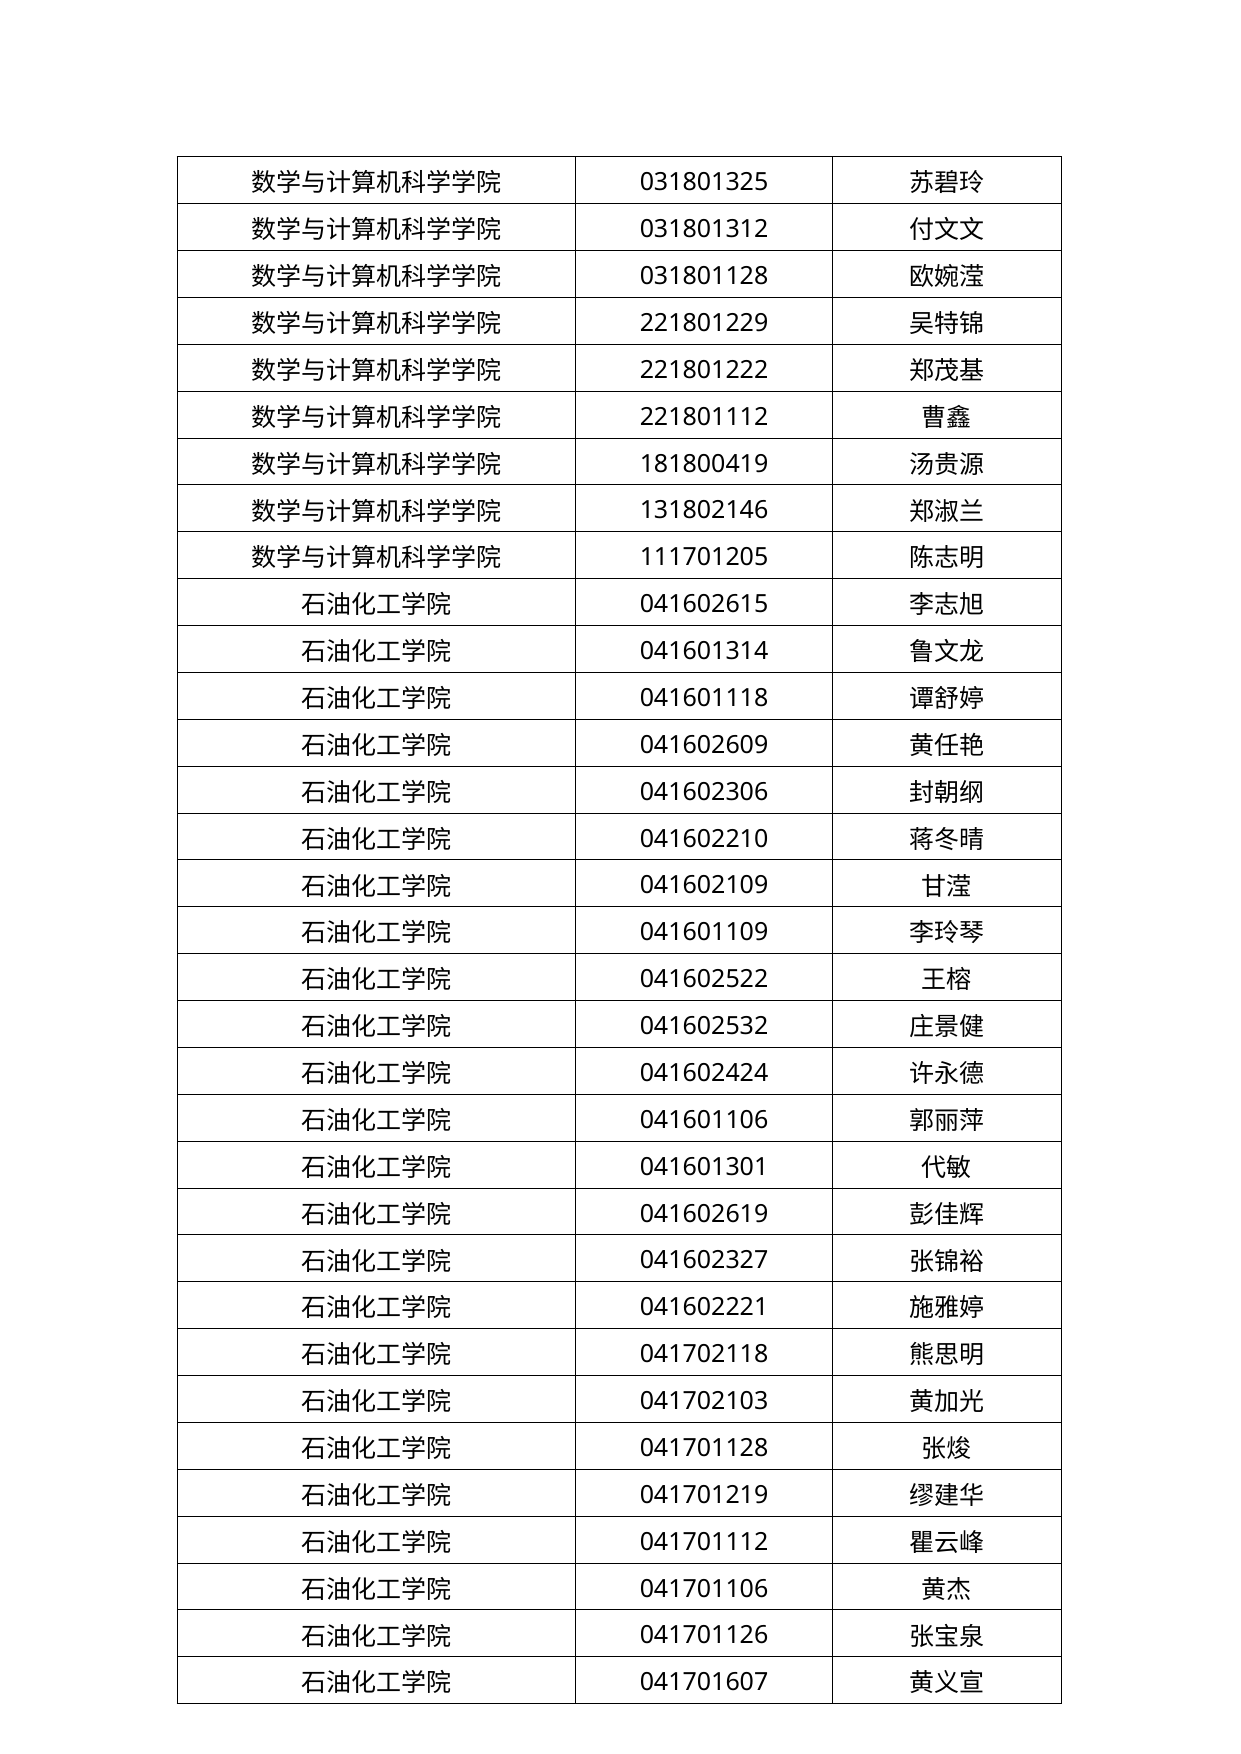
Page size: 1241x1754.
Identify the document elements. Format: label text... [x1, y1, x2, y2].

table_cell 031801312 [576, 204, 832, 250]
table_cell 庄景健 [833, 1001, 1061, 1047]
table_cell 熊思明 [833, 1329, 1061, 1375]
table_cell 汤贵源 [833, 439, 1061, 484]
table_cell 苏碧玲 [833, 157, 1061, 203]
table_cell 石油化工学院 [178, 860, 575, 906]
table_cell 041701126 [576, 1610, 832, 1656]
table_cell 041602424 [576, 1048, 832, 1094]
table_cell 谭舒婷 [833, 673, 1061, 719]
table_cell 石油化工学院 [178, 1095, 575, 1141]
table_cell 石油化工学院 [178, 767, 575, 812]
table_cell 欧婉滢 [833, 251, 1061, 297]
table_cell 施雅婷 [833, 1282, 1061, 1328]
table_cell 041602306 [576, 767, 832, 812]
table_cell 数学与计算机科学学院 [178, 439, 575, 484]
table_cell 041602615 [576, 579, 832, 625]
table_cell 石油化工学院 [178, 1189, 575, 1234]
table_cell 石油化工学院 [178, 1564, 575, 1609]
table_cell 数学与计算机科学学院 [178, 345, 575, 391]
table_cell 石油化工学院 [178, 907, 575, 953]
table_cell 石油化工学院 [178, 1470, 575, 1516]
table_cell 数学与计算机科学学院 [178, 251, 575, 297]
table_cell 许永德 [833, 1048, 1061, 1094]
table_cell 石油化工学院 [178, 1235, 575, 1281]
table_cell 石油化工学院 [178, 720, 575, 766]
table_cell 石油化工学院 [178, 626, 575, 672]
table_cell 付文文 [833, 204, 1061, 250]
table_cell 041602221 [576, 1282, 832, 1328]
table_cell 石油化工学院 [178, 1142, 575, 1187]
table_cell 石油化工学院 [178, 1610, 575, 1656]
table_cell 041701219 [576, 1470, 832, 1516]
table_cell 041602522 [576, 954, 832, 1000]
table_cell 181800419 [576, 439, 832, 484]
table_cell 缪建华 [833, 1470, 1061, 1516]
table_cell 甘滢 [833, 860, 1061, 906]
table_cell 031801325 [576, 157, 832, 203]
table_cell 石油化工学院 [178, 1329, 575, 1375]
table_cell 041702103 [576, 1376, 832, 1422]
table_cell 石油化工学院 [178, 1517, 575, 1562]
table_cell 041602532 [576, 1001, 832, 1047]
table_cell 041601314 [576, 626, 832, 672]
table_cell 张锦裕 [833, 1235, 1061, 1281]
table_cell 041602609 [576, 720, 832, 766]
table_cell 数学与计算机科学学院 [178, 298, 575, 344]
table_cell 黄杰 [833, 1564, 1061, 1609]
table_cell 郑淑兰 [833, 485, 1061, 531]
table_cell 041701128 [576, 1423, 832, 1469]
table_cell 031801128 [576, 251, 832, 297]
table_cell 石油化工学院 [178, 1423, 575, 1469]
table_cell 郭丽萍 [833, 1095, 1061, 1141]
table_cell 221801229 [576, 298, 832, 344]
table_cell 吴特锦 [833, 298, 1061, 344]
table_cell 数学与计算机科学学院 [178, 157, 575, 203]
table_cell 041602619 [576, 1189, 832, 1234]
table_cell 石油化工学院 [178, 1282, 575, 1328]
table_cell 041601301 [576, 1142, 832, 1187]
table_cell 石油化工学院 [178, 579, 575, 625]
table_cell 王榕 [833, 954, 1061, 1000]
table_cell 石油化工学院 [178, 1657, 575, 1703]
table_cell 石油化工学院 [178, 1048, 575, 1094]
table_cell 封朝纲 [833, 767, 1061, 812]
table_cell 蒋冬晴 [833, 814, 1061, 859]
table_cell 111701205 [576, 532, 832, 578]
table_cell 石油化工学院 [178, 673, 575, 719]
table_cell 鲁文龙 [833, 626, 1061, 672]
table_cell 黄义宣 [833, 1657, 1061, 1703]
table_cell 041601106 [576, 1095, 832, 1141]
table_cell 曹鑫 [833, 392, 1061, 437]
table_cell 张宝泉 [833, 1610, 1061, 1656]
table_cell 041701112 [576, 1517, 832, 1562]
table_cell 石油化工学院 [178, 814, 575, 859]
table_cell 陈志明 [833, 532, 1061, 578]
table_cell 221801222 [576, 345, 832, 391]
table_cell 彭佳辉 [833, 1189, 1061, 1234]
table_cell 数学与计算机科学学院 [178, 485, 575, 531]
table_cell 041601109 [576, 907, 832, 953]
table_cell 黄加光 [833, 1376, 1061, 1422]
table_cell 041602210 [576, 814, 832, 859]
table_cell 数学与计算机科学学院 [178, 204, 575, 250]
table_cell 黄任艳 [833, 720, 1061, 766]
table_cell 李玲琴 [833, 907, 1061, 953]
table_cell 李志旭 [833, 579, 1061, 625]
table_cell 数学与计算机科学学院 [178, 532, 575, 578]
table_cell 041701106 [576, 1564, 832, 1609]
table_cell 石油化工学院 [178, 1001, 575, 1047]
table_cell 石油化工学院 [178, 954, 575, 1000]
table_cell 瞿云峰 [833, 1517, 1061, 1562]
table_cell 221801112 [576, 392, 832, 437]
table_cell 131802146 [576, 485, 832, 531]
table_cell 041602109 [576, 860, 832, 906]
table_cell 041701607 [576, 1657, 832, 1703]
table_cell 郑茂基 [833, 345, 1061, 391]
table_cell 041601118 [576, 673, 832, 719]
table_cell 041602327 [576, 1235, 832, 1281]
table_cell 张焌 [833, 1423, 1061, 1469]
table_cell 代敏 [833, 1142, 1061, 1187]
table_cell 石油化工学院 [178, 1376, 575, 1422]
table_cell 041702118 [576, 1329, 832, 1375]
table_cell 数学与计算机科学学院 [178, 392, 575, 437]
